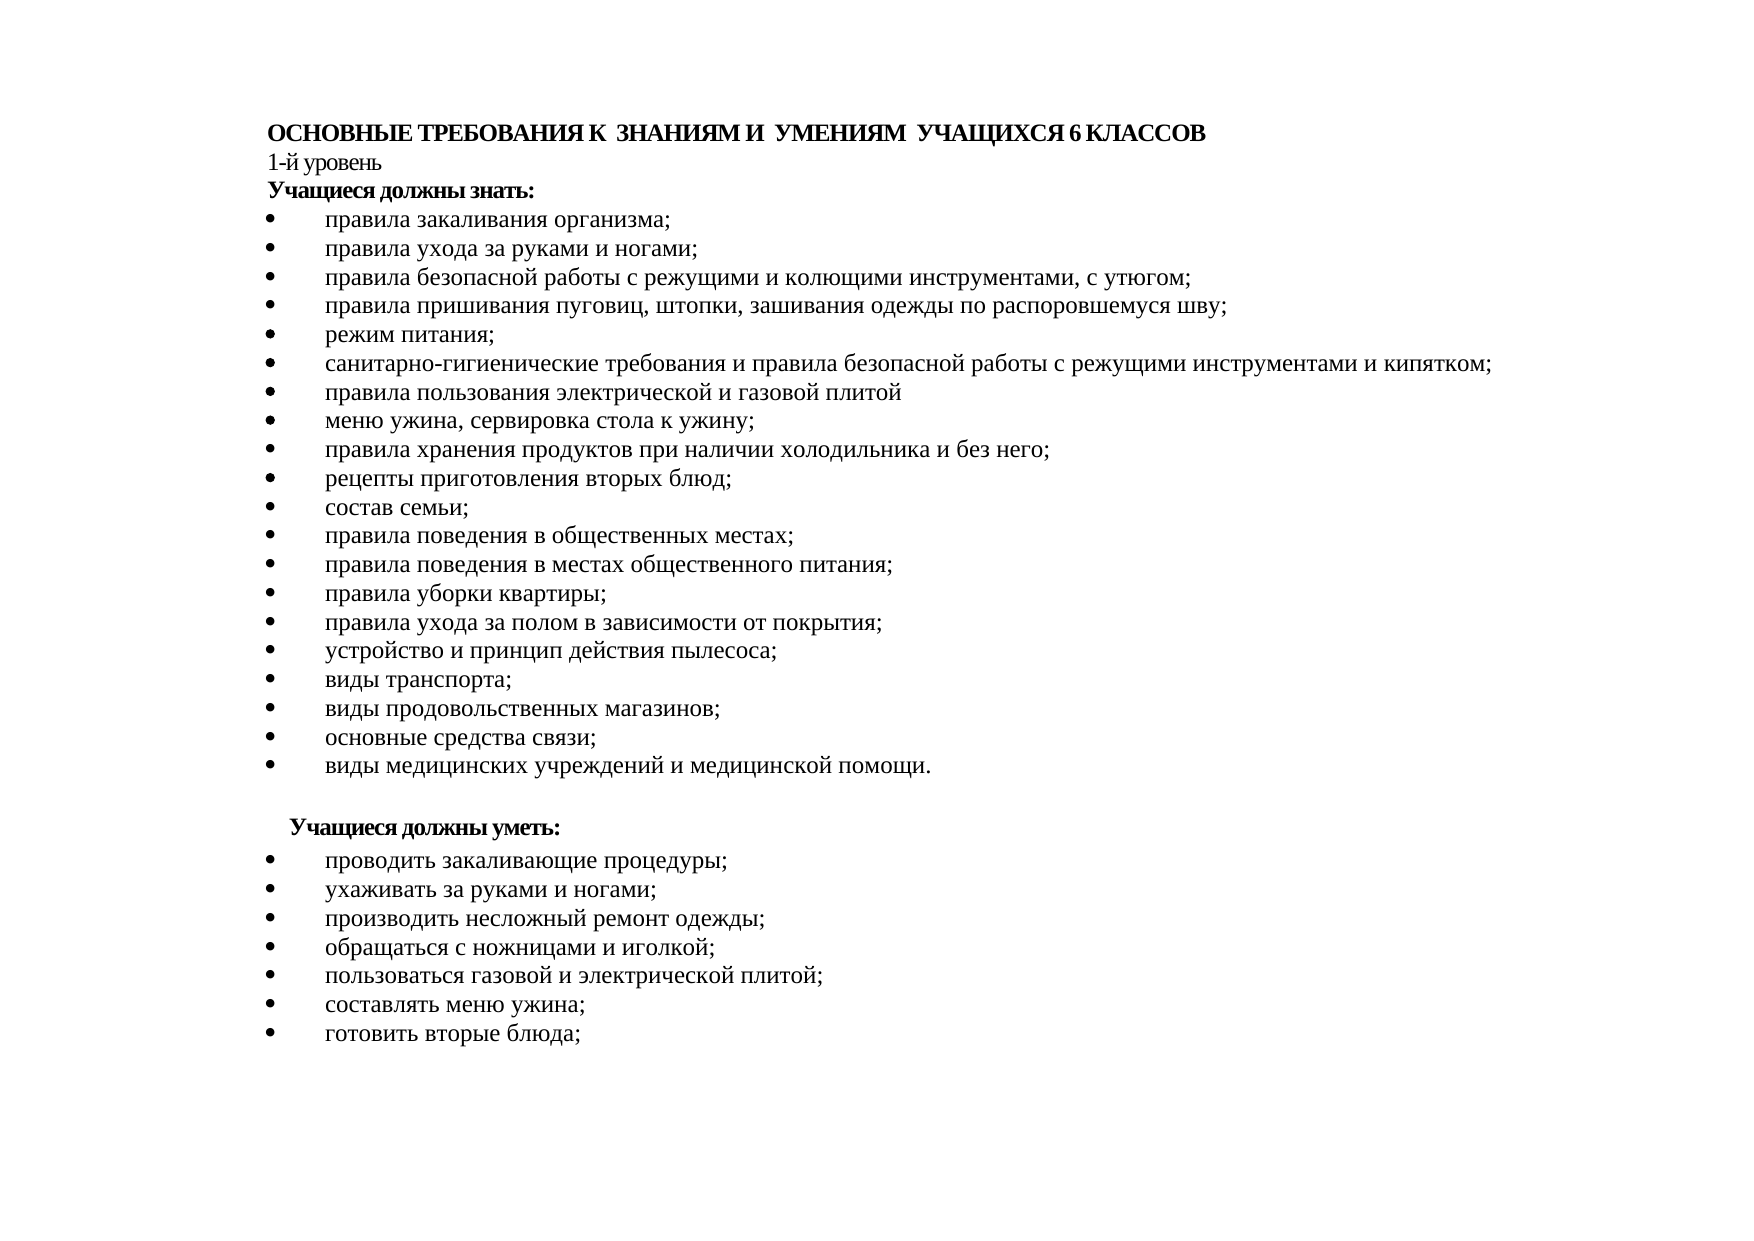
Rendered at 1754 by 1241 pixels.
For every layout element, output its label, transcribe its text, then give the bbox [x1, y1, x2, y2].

list состав семьи; [266, 492, 1665, 521]
list правила уборки квартиры; [266, 578, 1665, 607]
list правила пользования электрической и газовой плитой [266, 377, 1665, 406]
list рецепты приготовления вторых блюд; [266, 463, 1665, 492]
list устройство и принцип действия пылесоса; [266, 636, 1665, 664]
list правила закаливания организма; [266, 204, 1665, 233]
list правила ухода за полом в зависимости от покрытия; [266, 607, 1665, 636]
list санитарно-гигиенические требования и правила безопасной работы с режущими инструментами и кипятком; [266, 348, 1665, 377]
list готовить вторые блюда; [266, 1018, 1665, 1047]
list виды продовольственных магазинов; [266, 693, 1665, 722]
list обращаться с ножницами и иголкой; [266, 932, 1665, 960]
list правила безопасной работы с режущими и колющими инструментами, с утюгом; [266, 262, 1665, 291]
list режим питания; [266, 319, 1665, 348]
list правила хранения продуктов при наличии холодильника и без него; [266, 434, 1665, 463]
list виды транспорта; [266, 664, 1665, 693]
list ухаживать за руками и ногами; [266, 874, 1665, 903]
list правила поведения в местах общественного питания; [266, 549, 1665, 578]
list правила поведения в общественных местах; [266, 521, 1665, 549]
list составлять меню ужина; [266, 989, 1665, 1018]
list виды медицинских учреждений и медицинской помощи. [266, 751, 1665, 779]
list производить несложный ремонт одежды; [266, 903, 1665, 932]
list Учащиеся должны уметь: [289, 812, 1671, 841]
list правила ухода за руками и ногами; [266, 233, 1665, 262]
list основные средства связи; [266, 722, 1665, 751]
list меню ужина, сервировка стола к ужину; [266, 406, 1665, 434]
list правила пришивания пуговиц, штопки, зашивания одежды по распоровшемуся шву; [266, 291, 1665, 319]
text Учащиеся должны знать: [267, 176, 1671, 204]
text 1-й уровень [267, 147, 1671, 176]
list пользоваться газовой и электрической плитой; [266, 960, 1665, 989]
text ОСНОВНЫЕ ТРЕБОВАНИЯ К ЗНАНИЯМ И УМЕНИЯМ УЧАЩИХСЯ 6 КЛАССОВ [267, 118, 1671, 147]
list проводить закаливающие процедуры; [266, 845, 1665, 874]
